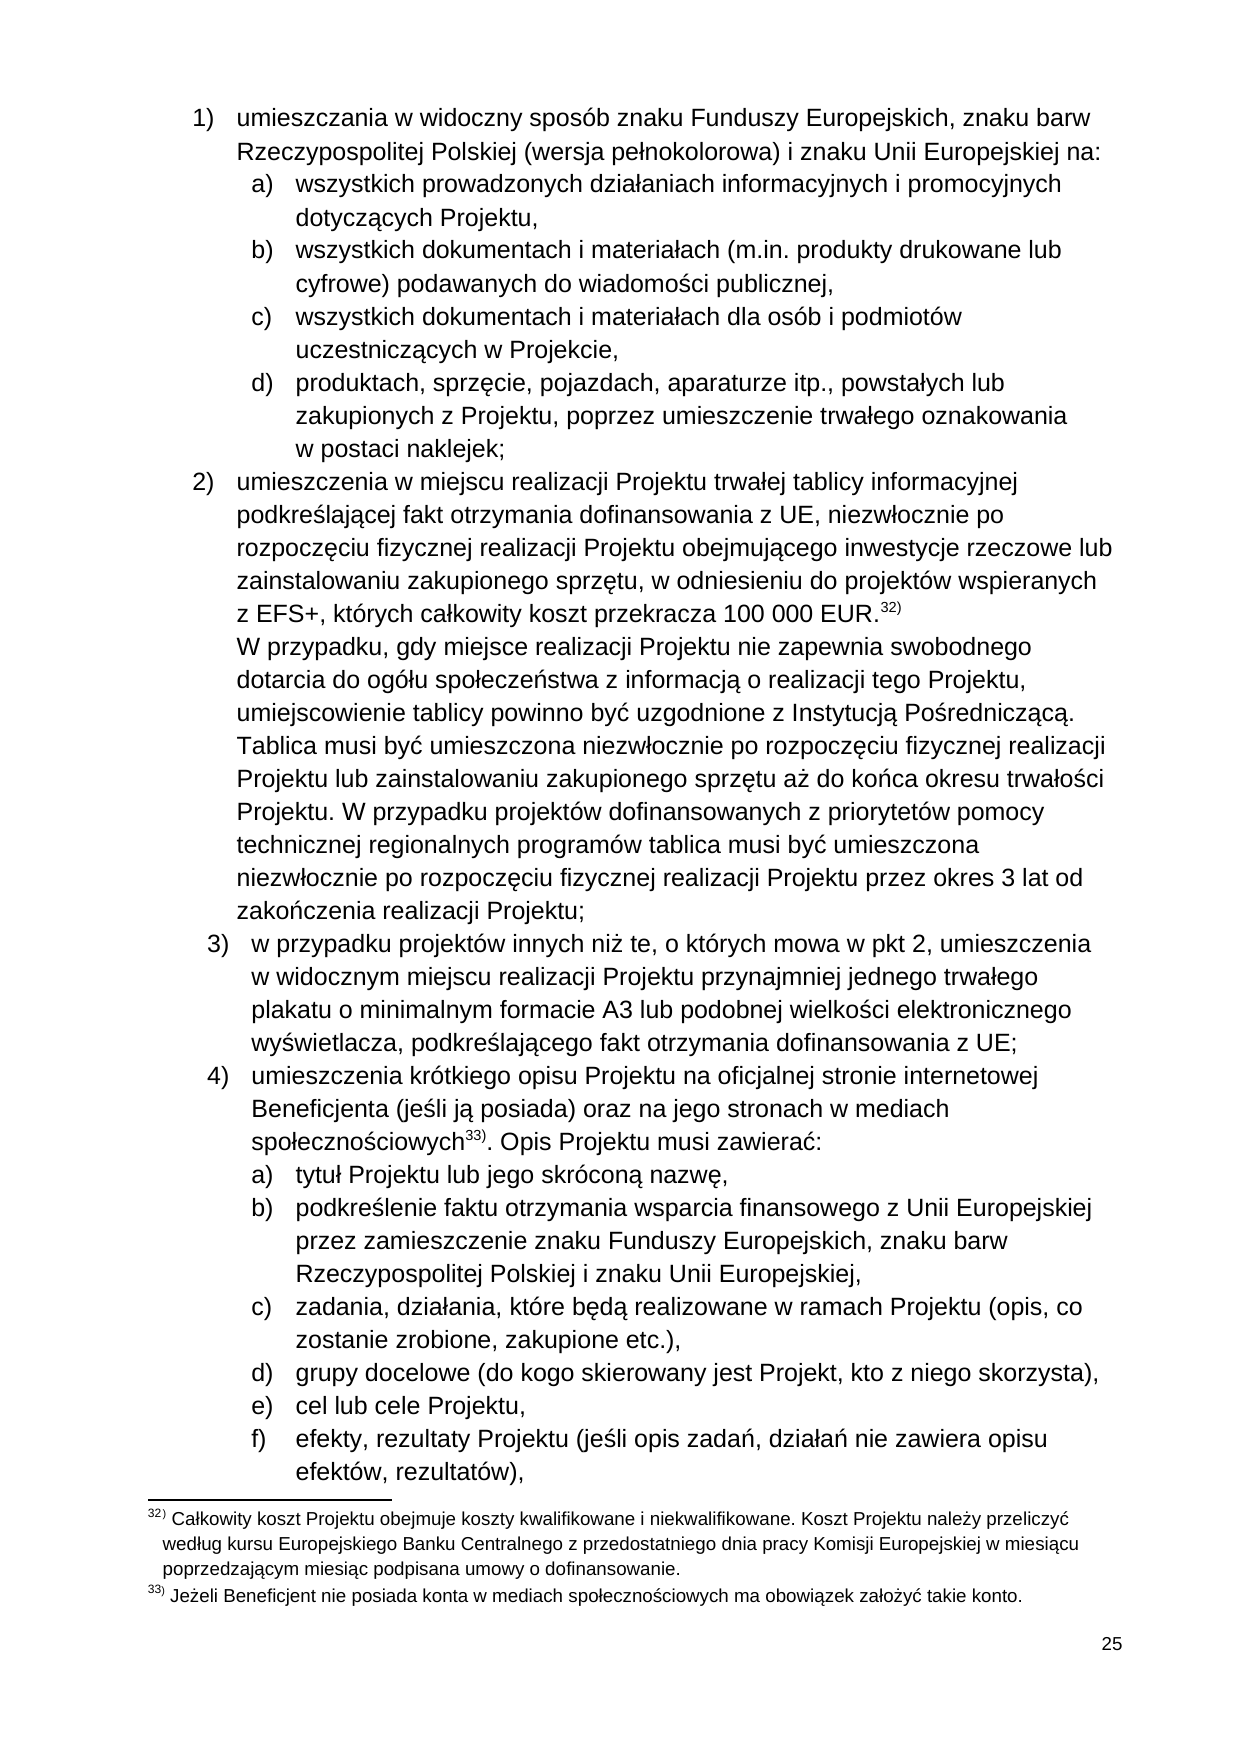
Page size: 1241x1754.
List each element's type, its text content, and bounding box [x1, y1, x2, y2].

text W przypadku, gdy miejsce realizacji Projektu nie zapewnia swobodnego dotarcia do ogółu społeczeństwa z informacją o realizacji tego Projektu, umiejscowienie tablicy powinno być uzgodnione z Instytucją Pośredniczącą. [236, 632, 1122, 727]
list zadania, działania, które będą realizowane w ramach Projektu (opis, co zostanie zrobione, zakupione etc.), [251, 1292, 1122, 1354]
list grupy docelowe (do kogo skierowany jest Projekt, kto z niego skorzysta), [251, 1358, 1122, 1387]
list produktach, sprzęcie, pojazdach, aparaturze itp., powstałych lub zakupionych z Projektu, poprzez umieszczenie trwałego oznakowania w postaci naklejek; [251, 368, 1122, 462]
list cel lub cele Projektu, [251, 1391, 1122, 1420]
list wszystkich prowadzonych działaniach informacyjnych i promocyjnych dotyczących Projektu, [251, 169, 1122, 231]
list wszystkich dokumentach i materiałach dla osób i podmiotów uczestniczących w Projekcie, [251, 302, 1122, 363]
list tytuł Projektu lub jego skróconą nazwę, [251, 1160, 1122, 1189]
list podkreślenie faktu otrzymania wsparcia finansowego z Unii Europejskiej przez zamieszczenie znaku Funduszy Europejskich, znaku barw Rzeczypospolitej Polskiej i znaku Unii Europejskiej, [251, 1193, 1122, 1288]
list umieszczenia w miejscu realizacji Projektu trwałej tablicy informacyjnej podkreślającej fakt otrzymania dofinansowania z UE, niezwłocznie po rozpoczęciu fizycznej realizacji Projektu obejmującego inwestycje rzeczowe lub zainstalowaniu zakupionego sprzętu, w odniesieniu do projektów wspieranych z EFS+, których całkowity koszt przekracza 100 000 EUR.) [192, 467, 1122, 627]
list umieszczenia krótkiego opisu Projektu na oficjalnej stronie internetowej Beneficjenta (jeśli ją posiada) oraz na jego stronach w mediach społecznościowych). Opis Projektu musi zawierać: [207, 1061, 1122, 1156]
list efekty, rezultaty Projektu (jeśli opis zadań, działań nie zawiera opisu efektów, rezultatów), [251, 1424, 1122, 1486]
list w przypadku projektów innych niż te, o których mowa w pkt 2, umieszczenia w widocznym miejscu realizacji Projektu przynajmniej jednego trwałego plakatu o minimalnym formacie A3 lub podobnej wielkości elektronicznego wyświetlacza, podkreślającego fakt otrzymania dofinansowania z UE; [207, 929, 1122, 1057]
list wszystkich dokumentach i materiałach (m.in. produkty drukowane lub cyfrowe) podawanych do wiadomości publicznej, [251, 236, 1122, 297]
list umieszczania w widoczny sposób znaku Funduszy Europejskich, znaku barw Rzeczypospolitej Polskiej (wersja pełnokolorowa) i znaku Unii Europejskiej na: [192, 103, 1122, 165]
text Tablica musi być umieszczona niezwłocznie po rozpoczęciu fizycznej realizacji Projektu lub zainstalowaniu zakupionego sprzętu aż do końca okresu trwałości Projektu. W przypadku projektów dofinansowanych z priorytetów pomocy technicznej regionalnych programów tablica musi być umieszczona niezwłocznie po rozpoczęciu fizycznej realizacji Projektu przez okres 3 lat od zakończenia realizacji Projektu; [236, 731, 1122, 925]
